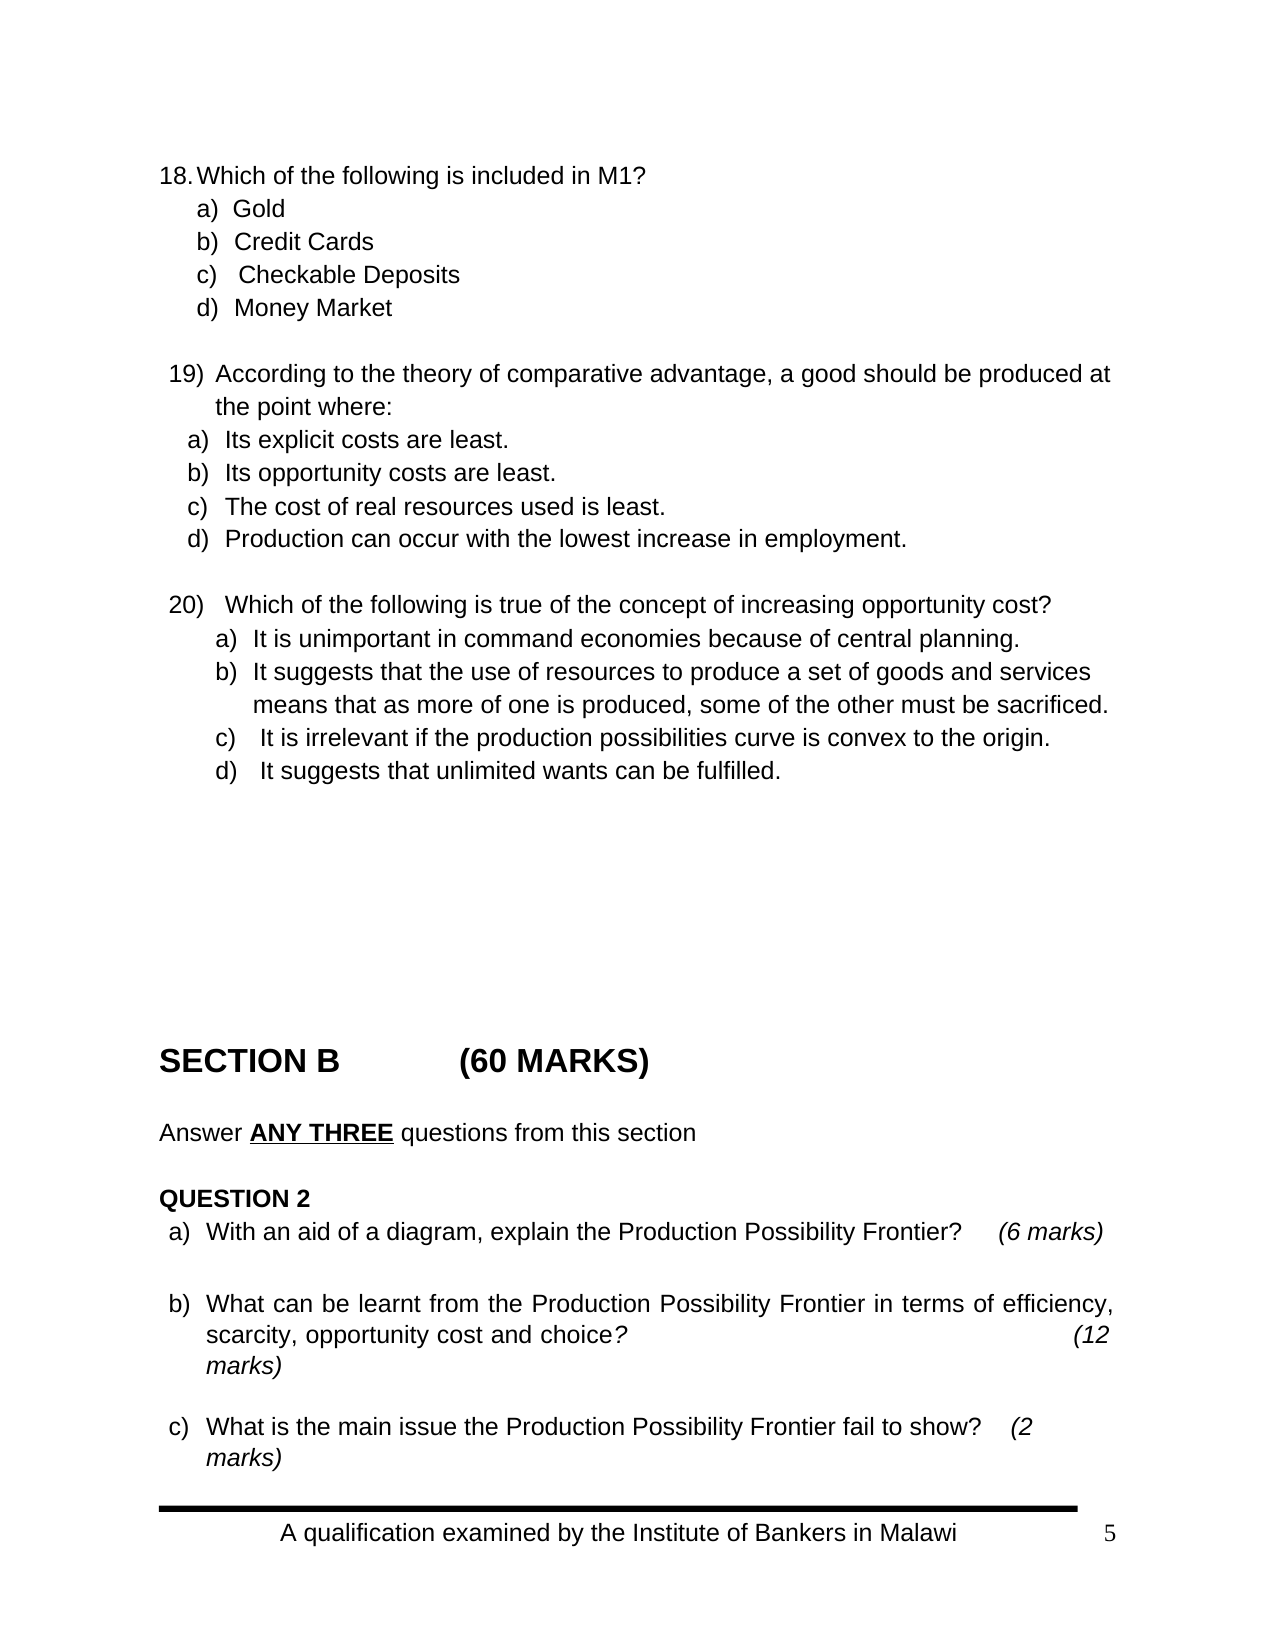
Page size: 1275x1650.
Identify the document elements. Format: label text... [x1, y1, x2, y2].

list Credit Cards [196, 227, 1116, 256]
list It suggests that unlimited wants can be fulfilled. [215, 756, 1116, 784]
list a) Gold [196, 194, 1116, 223]
list It suggests that the use of resources to produce a set of goods and services means that as more of one is produced, some of the other must be sacrificed. [215, 657, 1116, 718]
text Answer ANY THREE questions from this section [159, 1118, 1116, 1147]
text SECTION B (60 MARKS) [159, 1041, 1116, 1079]
list Production can occur with the lowest increase in employment. [187, 524, 1116, 553]
list The cost of real resources used is least. [187, 491, 1116, 520]
list c) Checkable Deposits [196, 260, 1116, 289]
list Which of the following is true of the concept of increasing opportunity cost? [168, 591, 1116, 619]
list d) Money Market [196, 293, 1116, 322]
list It is irrelevant if the production possibilities curve is convex to the origin. [215, 723, 1116, 751]
list Which of the following is included in M1? [159, 161, 1116, 190]
list With an aid of a diagram, explain the Production Possibility Frontier? (6 marks) [168, 1217, 1116, 1246]
list According to the theory of comparative advantage, a good should be produced at the point where: [168, 359, 1116, 421]
list Its opportunity costs are least. [187, 458, 1116, 487]
list What can be learnt from the Production Possibility Frontier in terms of efficiency, scarcity, opportunity cost and choice? (12 marks) [168, 1289, 1116, 1380]
list Its explicit costs are least. [187, 425, 1116, 454]
list It is unimportant in command economies because of central planning. [215, 623, 1116, 652]
text QUESTION 2 [159, 1184, 1116, 1213]
list What is the main issue the Production Possibility Frontier fail to show? (2 marks) [168, 1412, 1116, 1472]
